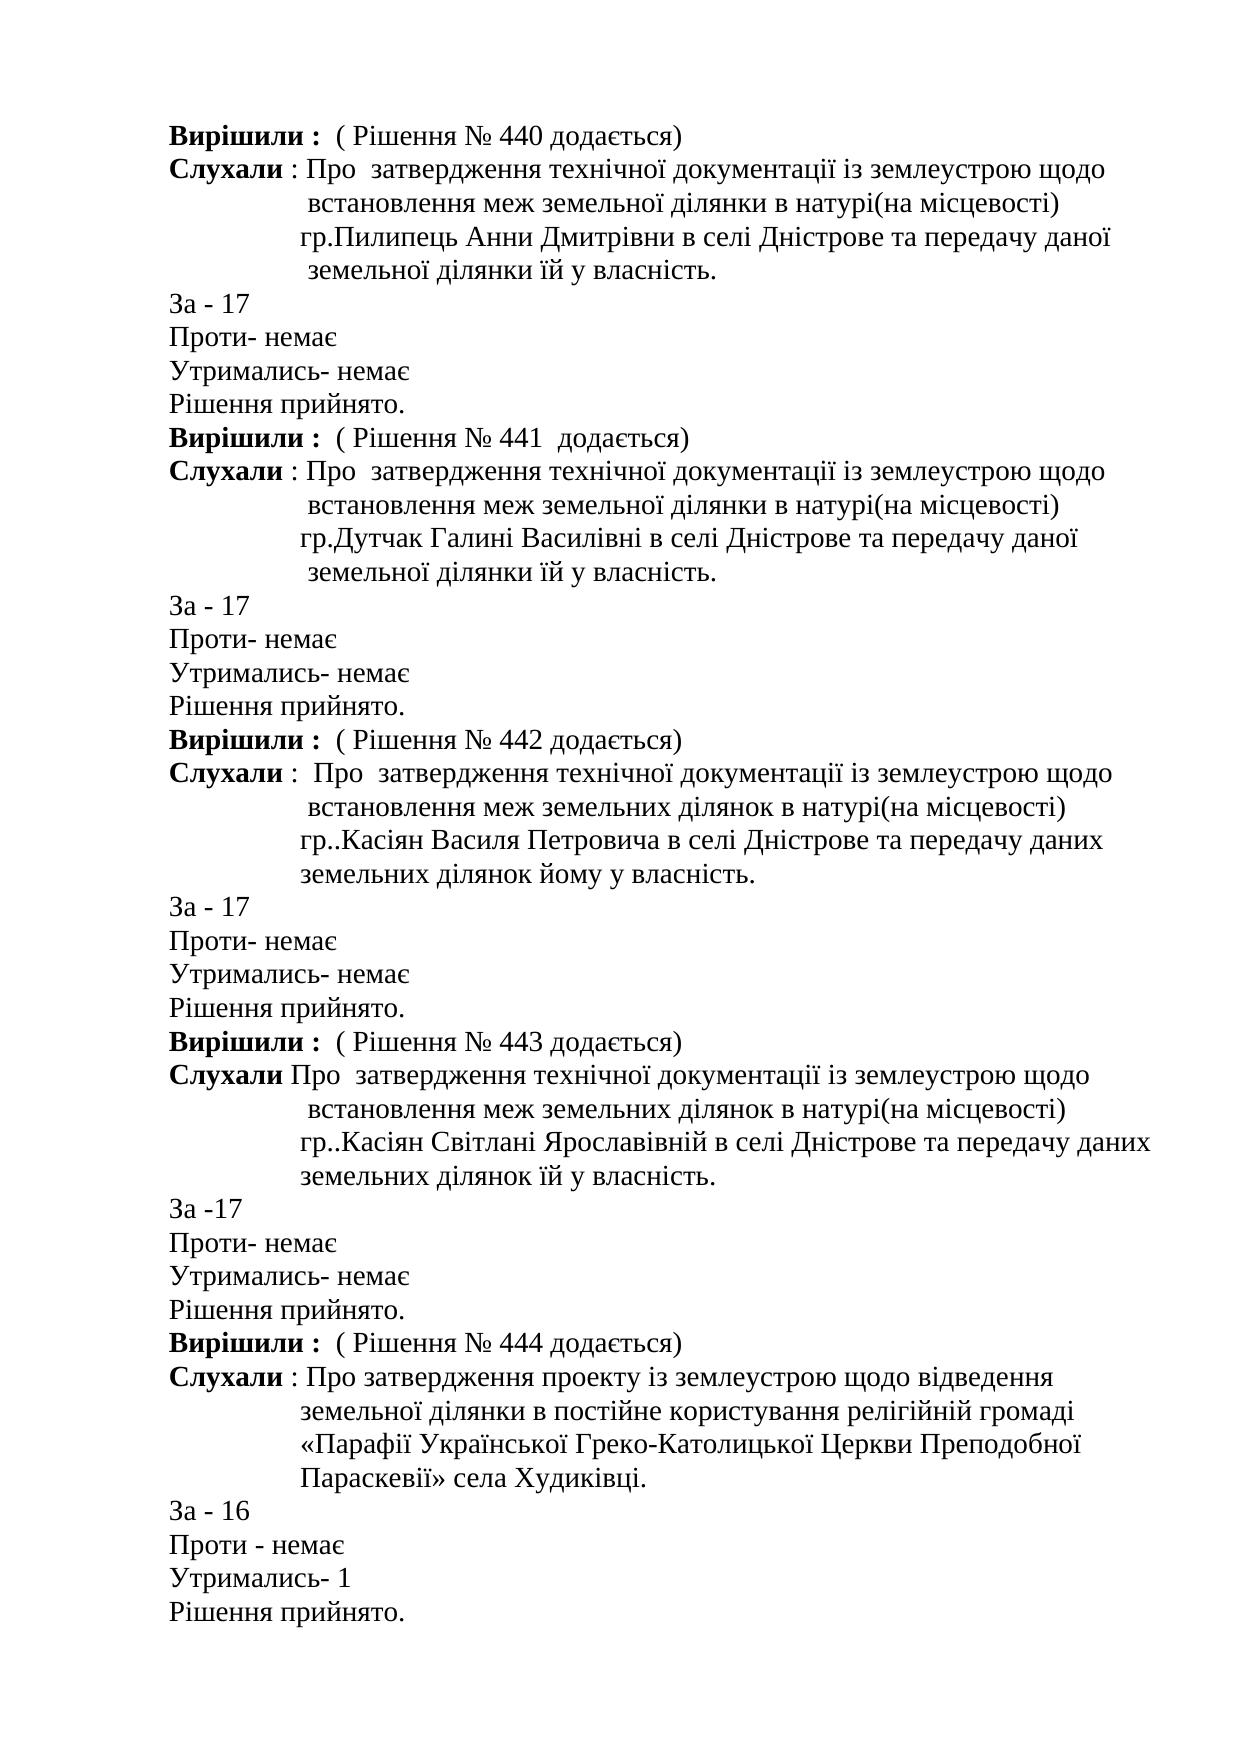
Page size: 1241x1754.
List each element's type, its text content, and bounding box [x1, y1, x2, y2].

text гр..Касіян Василя Петровича в селі Дністрове та передачу даних [169, 822, 1181, 856]
text Вирішили : ( Рішення № 442 додається) [169, 722, 1181, 755]
text Рішення прийнято. [169, 990, 1181, 1024]
text Вирішили : ( Рішення № 441 додається) [169, 420, 1181, 453]
text Слухали : Про затвердження технічної документації із землеустрою щодо [169, 152, 1181, 185]
text Утримались- немає [169, 353, 1181, 386]
text Рішення прийнято. [169, 688, 1181, 722]
text встановлення меж земельної ділянки в натурі(на місцевості) [169, 487, 1181, 521]
text встановлення меж земельних ділянок в натурі(на місцевості) [169, 1091, 1181, 1124]
text земельних ділянок їй у власність. [169, 1158, 1181, 1191]
text Проти- немає [169, 621, 1181, 655]
text Вирішили : ( Рішення № 440 додається) [169, 118, 1181, 152]
text гр..Касіян Світлані Ярославівній в селі Дністрове та передачу даних [169, 1124, 1181, 1158]
text За - 17 [169, 588, 1181, 621]
text встановлення меж земельної ділянки в натурі(на місцевості) [169, 185, 1181, 219]
text земельної ділянки їй у власність. [169, 252, 1181, 286]
text За - 16 [169, 1493, 1181, 1527]
text Слухали : Про затвердження технічної документації із землеустрою щодо [169, 755, 1181, 789]
text Утримались- немає [169, 655, 1181, 688]
text Рішення прийнято. [169, 1594, 1181, 1627]
text Проти- немає [169, 923, 1181, 957]
text Вирішили : ( Рішення № 443 додається) [169, 1024, 1181, 1057]
text Проти- немає [169, 1225, 1181, 1258]
text земельних ділянок йому у власність. [169, 856, 1181, 889]
text Утримались- немає [169, 1258, 1181, 1292]
text Утримались- 1 [169, 1560, 1181, 1594]
text Рішення прийнято. [169, 1292, 1181, 1326]
text За - 17 [169, 889, 1181, 923]
text Вирішили : ( Рішення № 444 додається) [169, 1326, 1181, 1359]
text За -17 [169, 1191, 1181, 1225]
text встановлення меж земельних ділянок в натурі(на місцевості) [169, 789, 1181, 822]
text Слухали Про затвердження технічної документації із землеустрою щодо [169, 1057, 1181, 1091]
text За - 17 [169, 286, 1181, 319]
text Рішення прийнято. [169, 386, 1181, 420]
text Параскевії» села Худиківці. [169, 1460, 1181, 1493]
text гр.Пилипець Анни Дмитрівни в селі Дністрове та передачу даної [169, 219, 1181, 252]
text земельної ділянки їй у власність. [169, 554, 1181, 588]
text «Парафії Української Греко-Католицької Церкви Преподобної [169, 1426, 1181, 1460]
text Утримались- немає [169, 957, 1181, 990]
text гр.Дутчак Галині Василівні в селі Дністрове та передачу даної [169, 521, 1181, 554]
text Слухали : Про затвердження проекту із землеустрою щодо відведення [169, 1359, 1181, 1393]
text Слухали : Про затвердження технічної документації із землеустрою щодо [169, 453, 1181, 487]
text Проти- немає [169, 319, 1181, 353]
text Проти - немає [169, 1527, 1181, 1560]
text земельної ділянки в постійне користування релігійній громаді [169, 1393, 1181, 1426]
